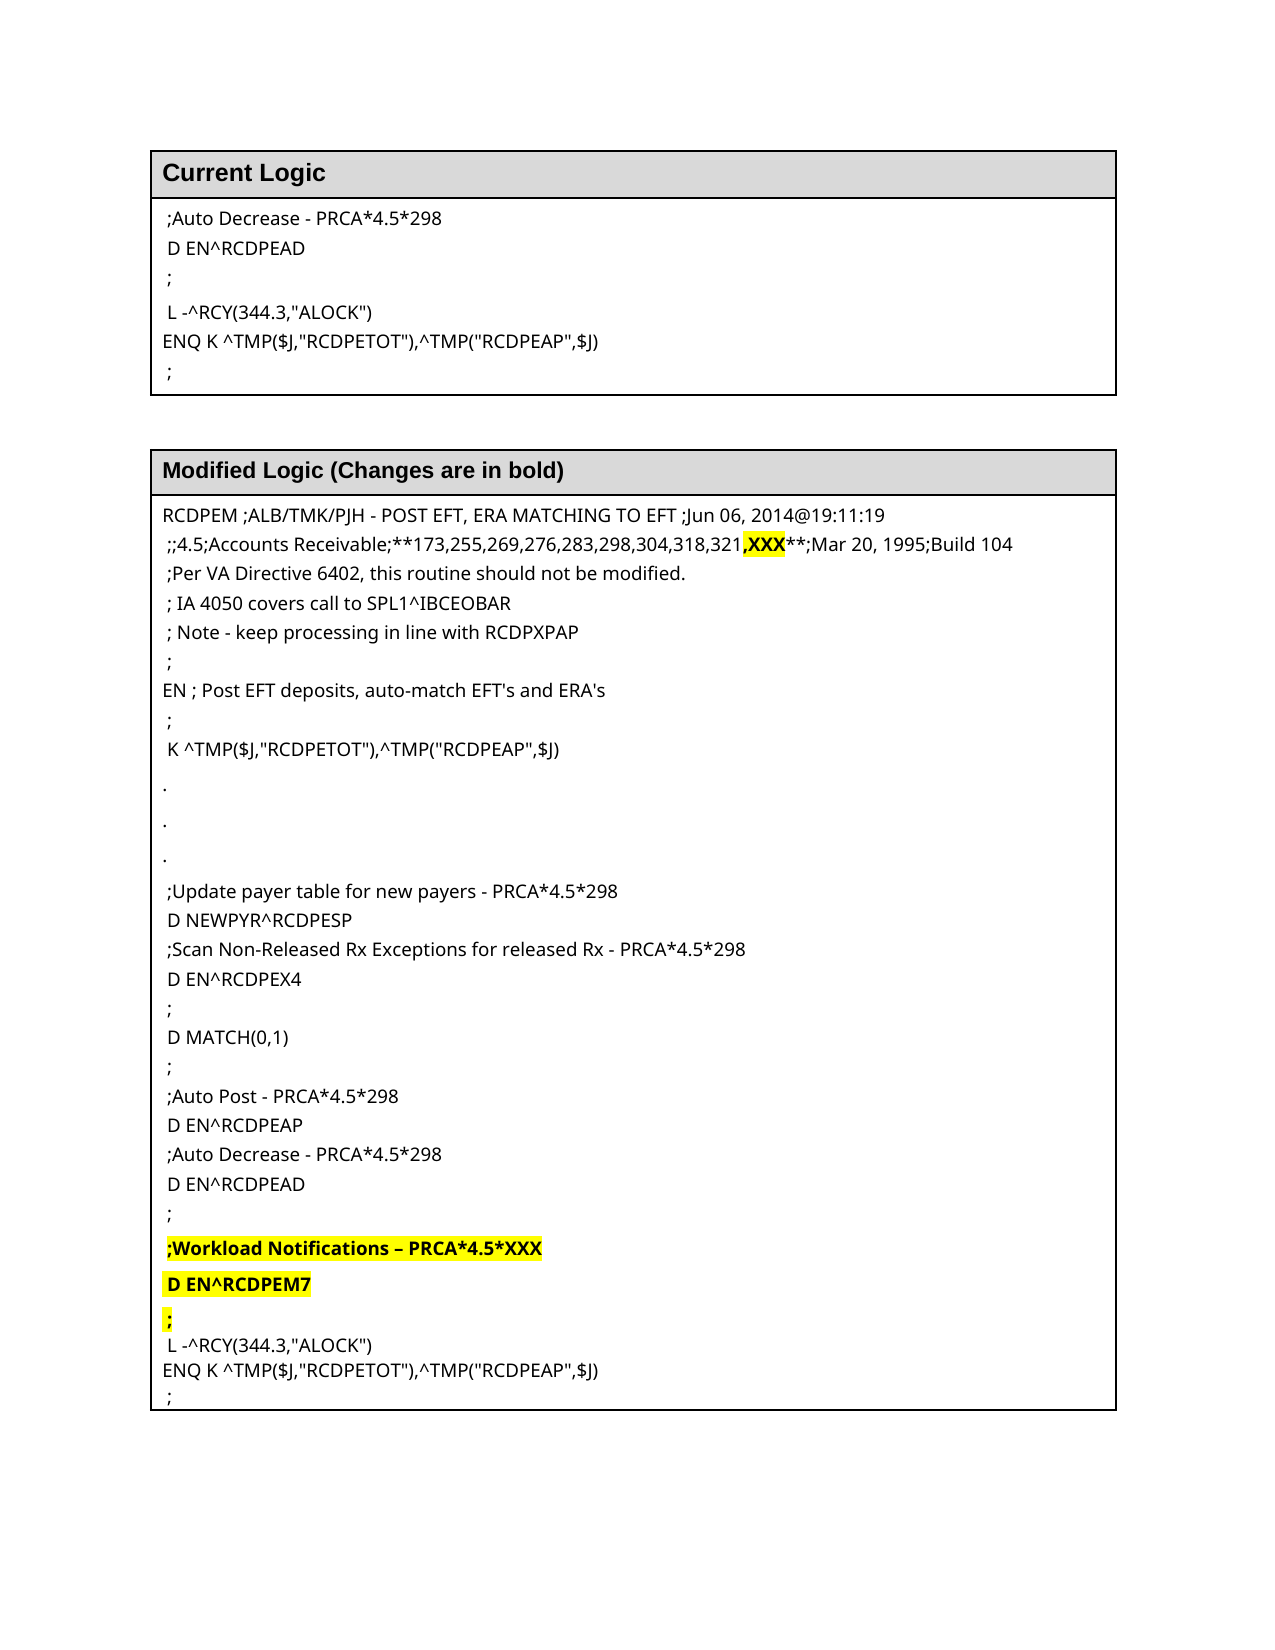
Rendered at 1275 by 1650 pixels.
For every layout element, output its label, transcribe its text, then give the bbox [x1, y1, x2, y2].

table_header Current Logic [152, 152, 1115, 197]
table_header Modified Logic (Changes are in bold) [152, 451, 1115, 494]
table_cell RCDPEM ;ALB/TMK/PJH - POST EFT, ERA MATCHING TO EFT ;Jun 06, 2014@19:11:19 ;;4.5;Accounts Receivable;**173,255,269,276,283,298,304,318,321,XXX**;Mar 20, 1995;Build 104 ;Per VA Directive 6402, this routine should not be modified. ; IA 4050 covers call to SPL1^IBCEOBAR ; Note - keep processing in line with RCDPXPAP ; EN ; Post EFT deposits, auto-match EFT's and ERA's ; K ^TMP($J,"RCDPETOT"),^TMP("RCDPEAP",$J) . . . ;Update payer table for new payers - PRCA*4.5*298 D NEWPYR^RCDPESP ;Scan Non-Released Rx Exceptions for released Rx - PRCA*4.5*298 D EN^RCDPEX4 ; D MATCH(0,1) ; ;Auto Post - PRCA*4.5*298 D EN^RCDPEAP ;Auto Decrease - PRCA*4.5*298 D EN^RCDPEAD ; ;Workload Notifications – PRCA*4.5*XXX D EN^RCDPEM7 ; L -^RCY(344.3,"ALOCK") ENQ K ^TMP($J,"RCDPETOT"),^TMP("RCDPEAP",$J) ; [152, 496, 1115, 1409]
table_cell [152, 199, 1115, 394]
